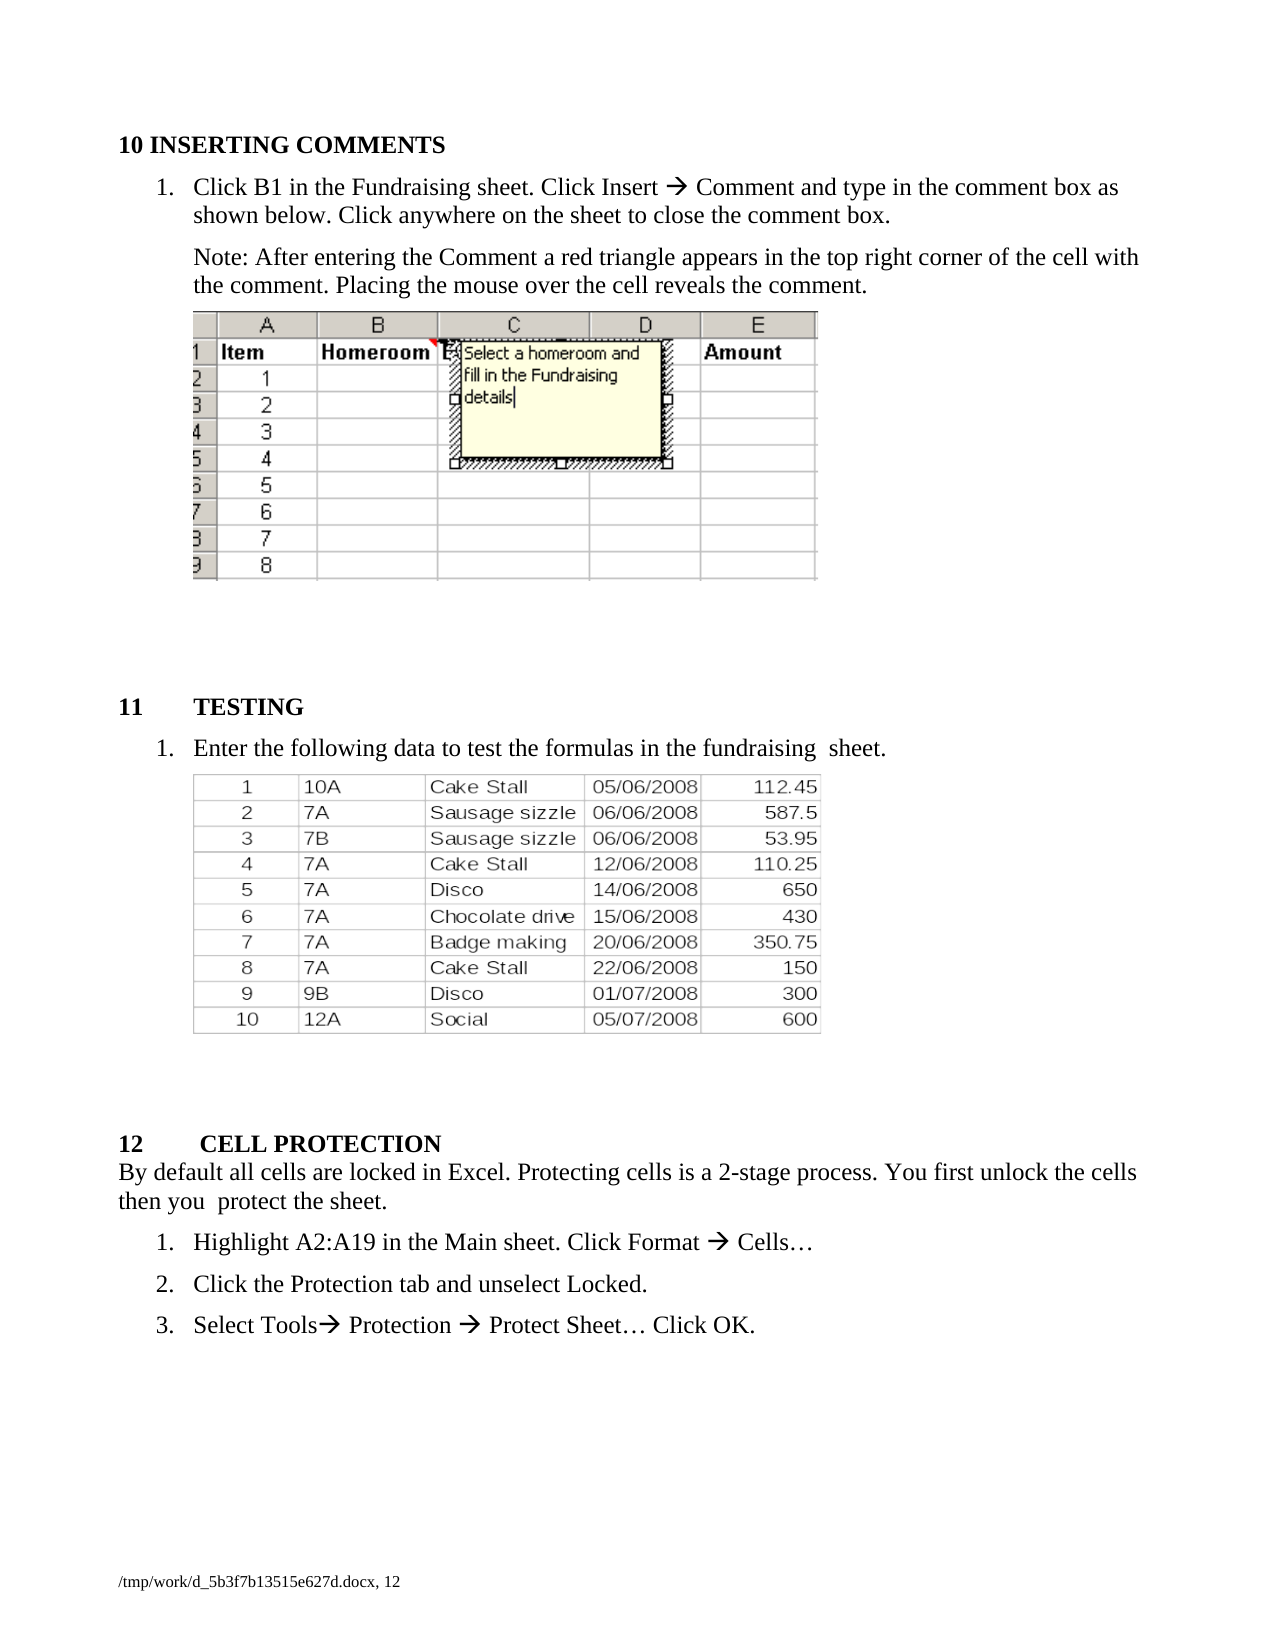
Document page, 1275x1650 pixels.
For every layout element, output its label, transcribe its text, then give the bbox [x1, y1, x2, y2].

text 10 INSERTING COMMENTS [118, 131, 1157, 159]
list Enter the following data to test the formulas in the fundraising sheet. [156, 733, 1157, 762]
picture [193, 311, 819, 581]
list Highlight A2:A19 in the Main sheet. Click Format Cells… [156, 1227, 1157, 1256]
list Click B1 in the Fundraising sheet. Click Insert Comment and type in the comment box as shown below. Click anywhere on the sheet to close the comment box. [156, 172, 1157, 229]
text By default all cells are locked in Excel. Protecting cells is a 2-stage process. You first unlock the cells then you protect the sheet. [118, 1157, 1157, 1215]
text Note: After entering the Comment a red triangle appears in the top right corner of the cell with the comment. Placing the mouse over the cell reveals the comment. [193, 242, 1157, 299]
list Select Tools Protection Protect Sheet… Click OK. [156, 1310, 1157, 1339]
text 12 CELL PROTECTION [118, 1129, 1157, 1157]
list Click the Protection tab and unselect Locked. [156, 1269, 1157, 1297]
text 11 TESTING [118, 692, 1157, 721]
